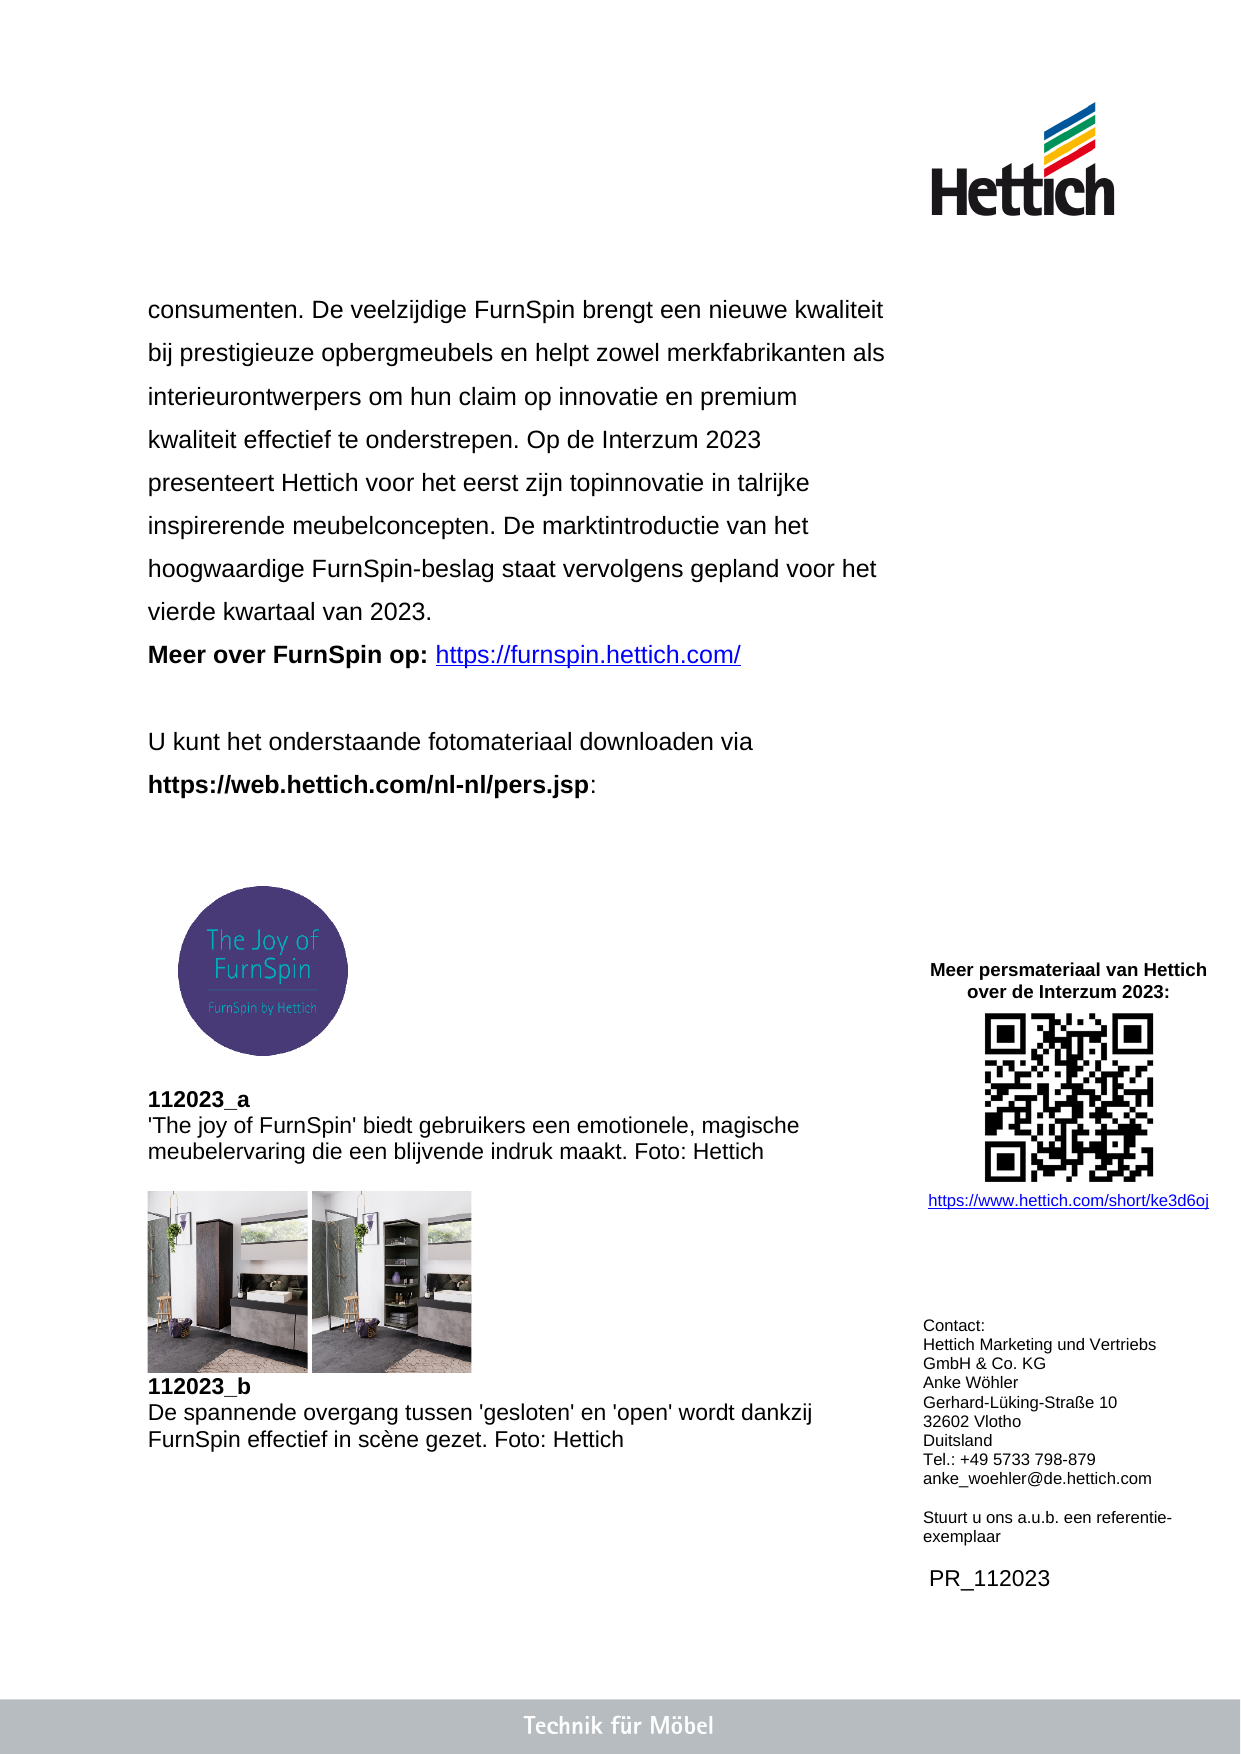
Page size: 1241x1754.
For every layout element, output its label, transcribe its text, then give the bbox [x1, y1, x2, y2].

text U kunt het onderstaande fotomateriaal downloaden via https://web.hettich.com/nl-nl/pers.jsp: [148, 727, 886, 798]
picture [0, 1636, 1241, 1754]
text De spannende overgang tussen 'gesloten' en 'open' wordt dankzij FurnSpin effectief in scène gezet. Foto: Hettich [148, 1399, 886, 1452]
text 112023_b [148, 1373, 886, 1399]
picture [0, 21, 1239, 278]
picture [147, 1191, 472, 1373]
text Meer over FurnSpin op: https://furnspin.hettich.com/ [148, 640, 886, 669]
picture [147, 856, 378, 1086]
text 112023_a 'The joy of FurnSpin' biedt gebruikers een emotionele, magische meubelervaring die een blijvende indruk maakt. Foto: Hettich [148, 1086, 886, 1164]
